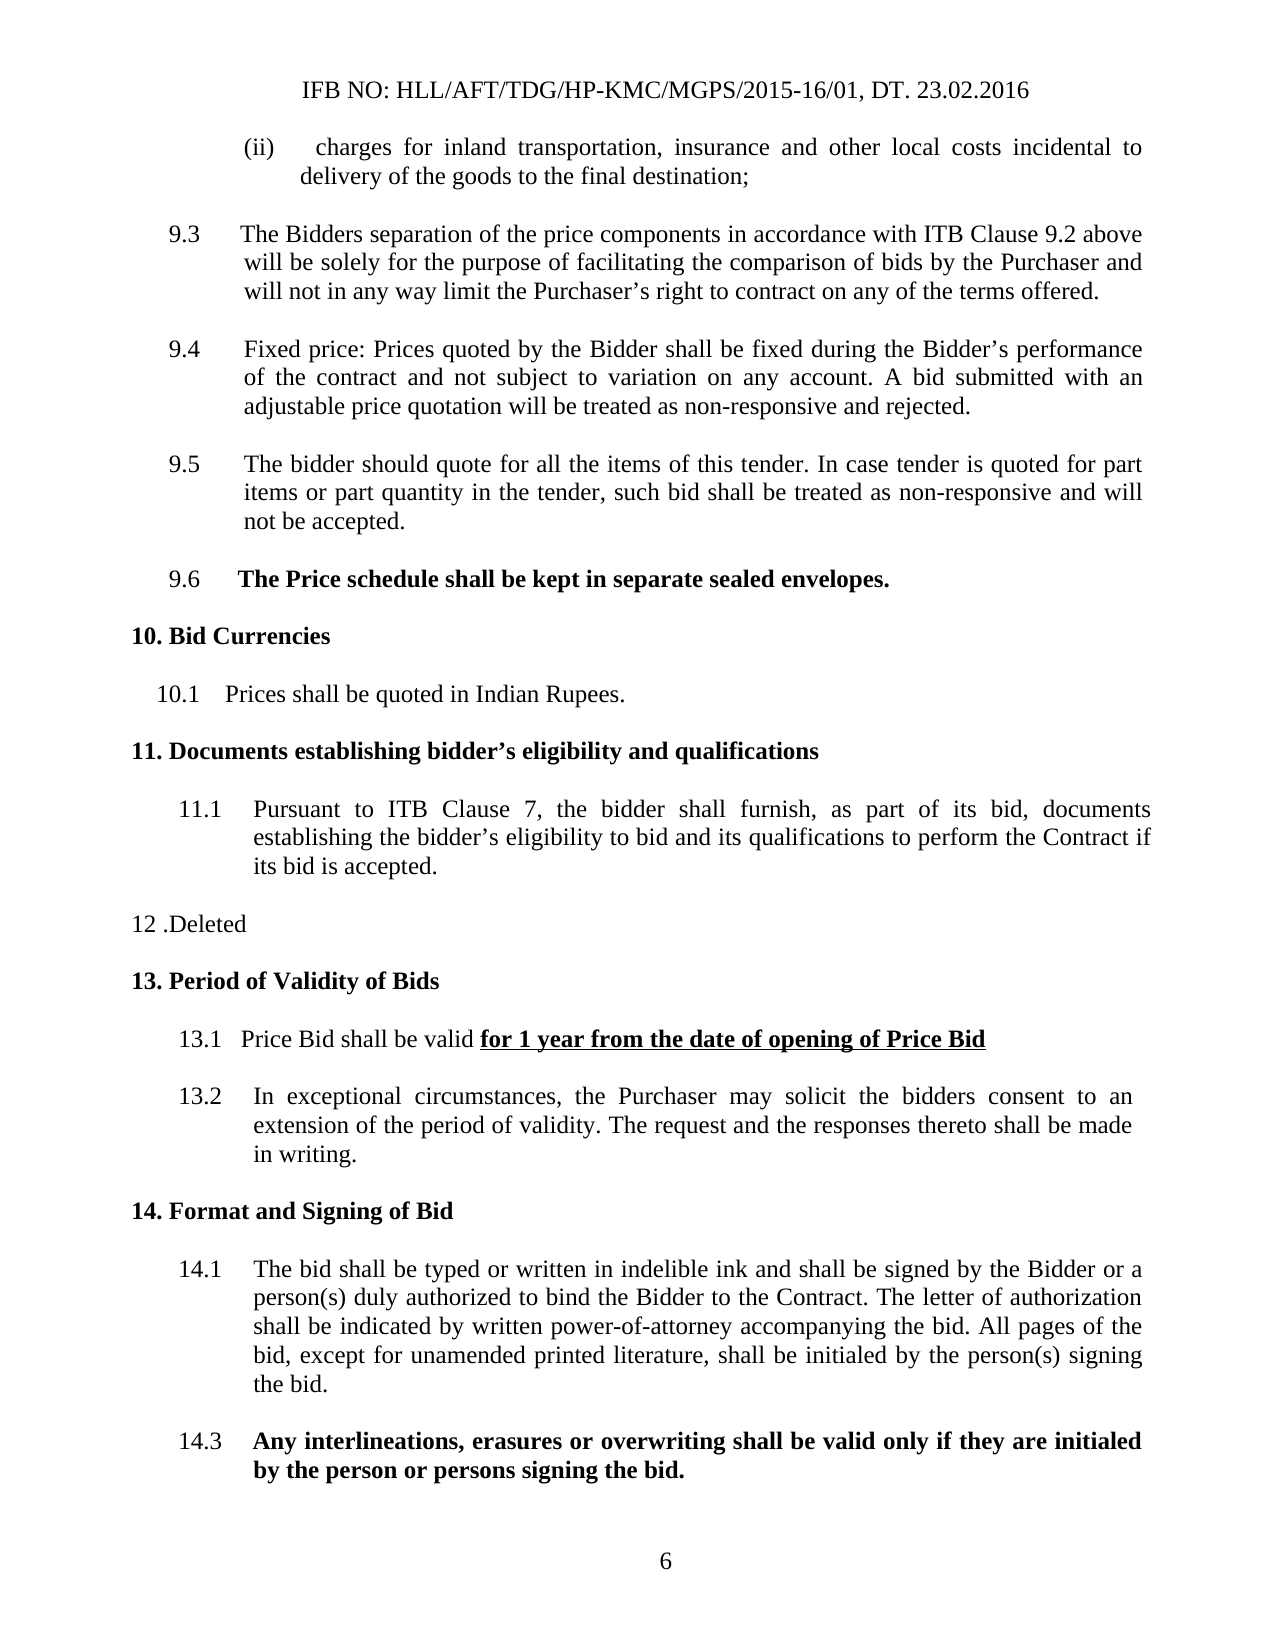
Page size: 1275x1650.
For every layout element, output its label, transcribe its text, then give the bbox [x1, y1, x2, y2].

text 9.5 The bidder should quote for all the items of this tender. In case tender is quoted for part items or part quantity in the tender, such bid shall be treated as non-responsive and will not be accepted. [169, 449, 1144, 535]
text 10. Bid Currencies [131, 621, 1200, 650]
text 12 .Deleted [131, 909, 1200, 937]
text 9.3 The Bidders separation of the price components in accordance with ITB Clause 9.2 above will be solely for the purpose of facilitating the comparison of bids by the Purchaser and will not in any way limit the Purchaser’s right to contract on any of the terms offered. [169, 219, 1144, 305]
text 11.1 Pursuant to ITB Clause 7, the bidder shall furnish, as part of its bid, documents establishing the bidder’s eligibility to bid and its qualifications to perform the Contract if its bid is accepted. [178, 794, 1153, 880]
text 10.1 Prices shall be quoted in Indian Rupees. [131, 679, 1200, 707]
text 14. Format and Signing of Bid [131, 1196, 1200, 1225]
text 13. Period of Validity of Bids [131, 966, 1200, 995]
text 9.6 The Price schedule shall be kept in separate sealed envelopes. [131, 564, 1200, 592]
text 11. Documents establishing bidder’s eligibility and qualifications [131, 736, 1200, 765]
text 14.1 The bid shall be typed or written in indelible ink and shall be signed by the Bidder or a person(s) duly authorized to bind the Bidder to the Contract. The letter of authorization shall be indicated by written power-of-attorney accompanying the bid. All pages of the bid, except for unamended printed literature, shall be initialed by the person(s) signing the bid. [178, 1254, 1144, 1397]
text 14.3 Any interlineations, erasures or overwriting shall be valid only if they are initialed by the person or persons signing the bid. [178, 1426, 1144, 1484]
text 13.1 Price Bid shall be valid for 1 year from the date of opening of Price Bid [178, 1024, 1134, 1052]
text 9.4 Fixed price: Prices quoted by the Bidder shall be fixed during the Bidder’s performance of the contract and not subject to variation on any account. A bid submitted with an adjustable price quotation will be treated as non-responsive and rejected. [169, 334, 1144, 420]
list charges for inland transportation, insurance and other local costs incidental to delivery of the goods to the final destination; [244, 132, 1144, 190]
text 13.2 In exceptional circumstances, the Purchaser may solicit the bidders consent to an extension of the period of validity. The request and the responses thereto shall be made in writing. [178, 1081, 1134, 1167]
